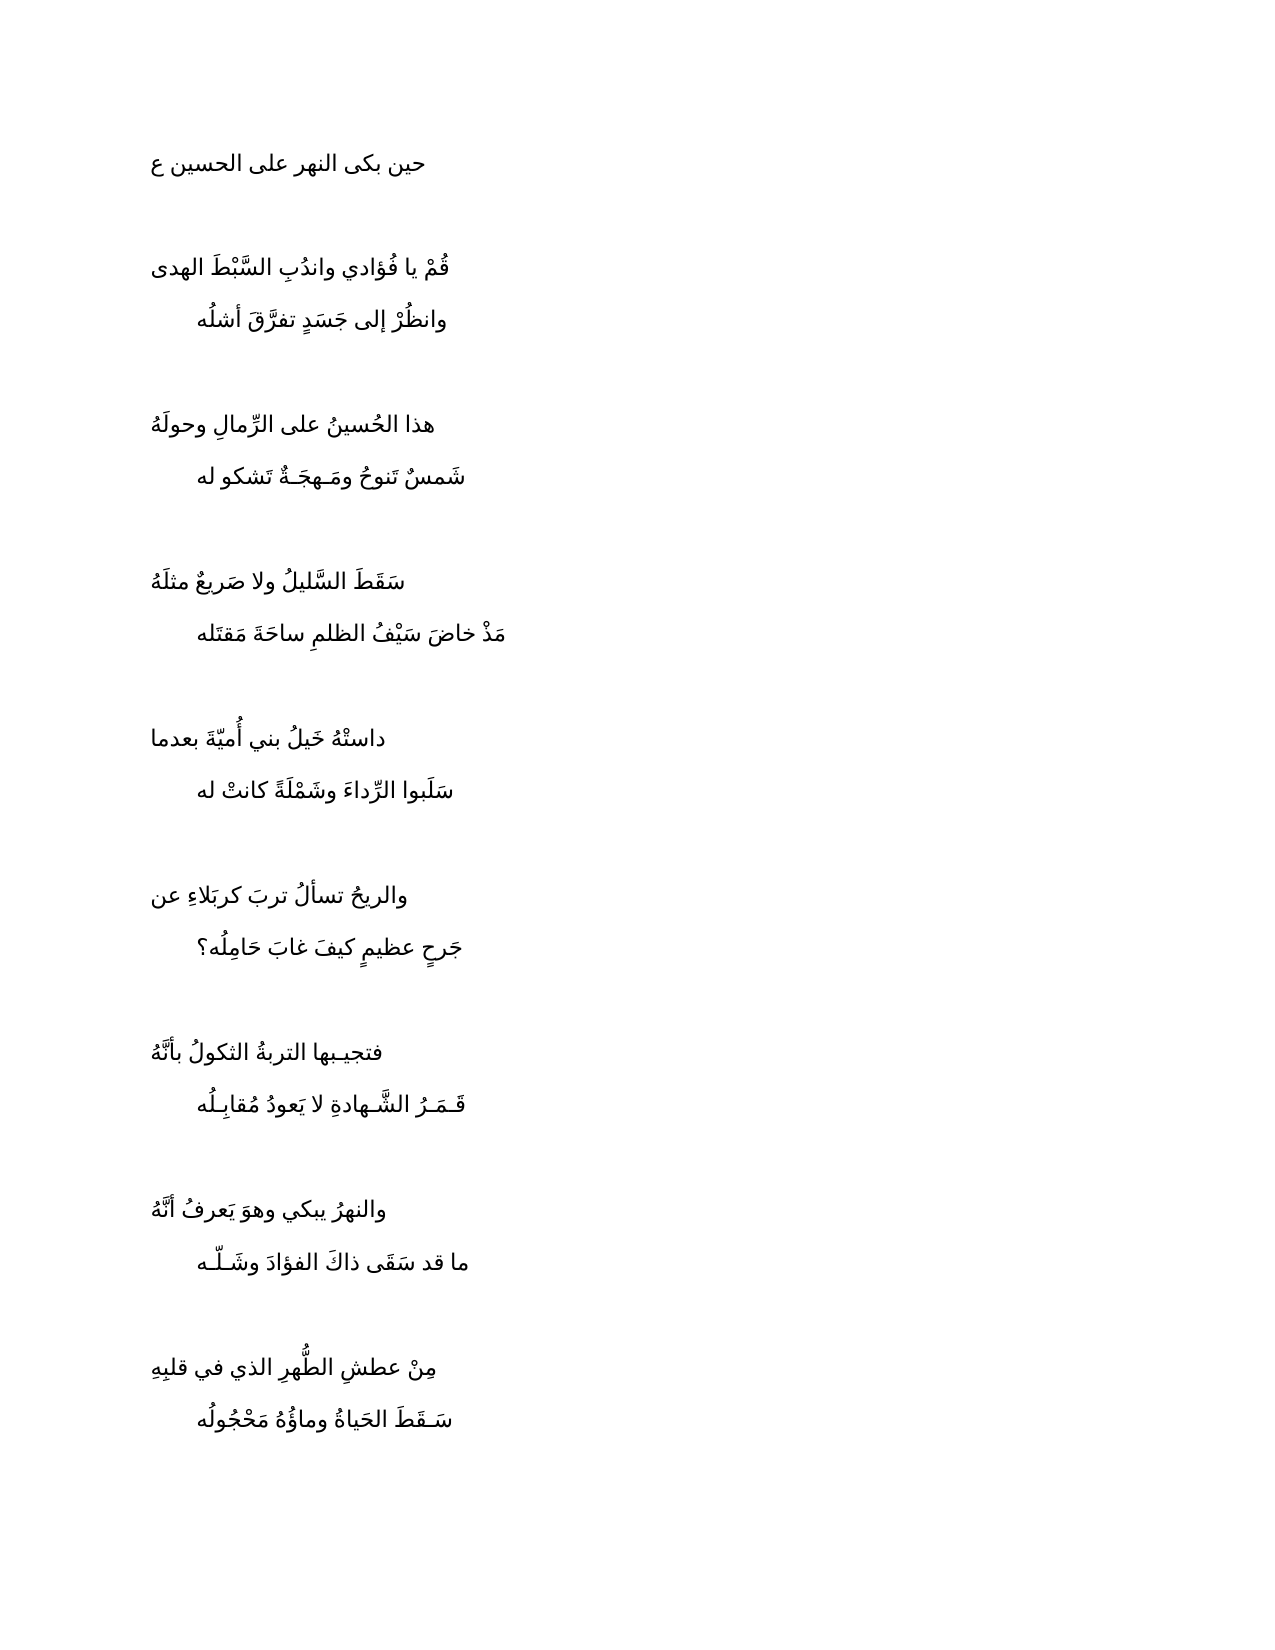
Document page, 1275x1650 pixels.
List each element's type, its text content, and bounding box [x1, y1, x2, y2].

text والنهرُ يبكي وهوَ يَعرفُ أنَّهُ [150, 1197, 1125, 1223]
text ما قد سَقَى ذاكَ الفؤادَ وشَـلّـه [150, 1248, 1125, 1276]
text سَقَطَ السَّليلُ ولا صَريعٌ مثلَهُ [150, 568, 1125, 594]
text سَـقَطَ الحَياةُ وماؤُهُ مَحْجُولُه [150, 1405, 1125, 1433]
text والريحُ تسألُ تربَ كربَلاءِ عن [150, 882, 1125, 909]
text هذا الحُسينُ على الرِّمالِ وحولَهُ [150, 411, 1125, 437]
text قَـمَـرُ الشَّـهادةِ لا يَعودُ مُقابِـلُه [150, 1091, 1125, 1118]
text وانظُرْ إلى جَسَدٍ تفرَّقَ أشلُه [150, 305, 1125, 333]
text جَرحٍ عظيمٍ كيفَ غابَ حَامِلُه؟ [150, 933, 1125, 961]
text داستْهُ خَيلُ بني أُميّةَ بعدما [150, 725, 1125, 752]
text مَذْ خاضَ سَيْفُ الظلمِ ساحَةَ مَقتَله [150, 619, 1125, 647]
text حين بكى النهر على الحسين ع [150, 150, 1125, 176]
text شَمسٌ تَنوحُ ومَـهجَـةٌ تَشكو له [150, 462, 1125, 490]
text فتجيـبها التربةُ الثكولُ بأنَّهُ [150, 1039, 1125, 1066]
text سَلَبوا الرِّداءَ وشَمْلَةً كانتْ له [150, 776, 1125, 804]
text قُمْ يا فُؤادي واندُبِ السَّبْطَ الهدى [150, 254, 1125, 280]
text مِنْ عطشِ الطُّهرِ الذي في قلبِهِ [150, 1354, 1125, 1380]
